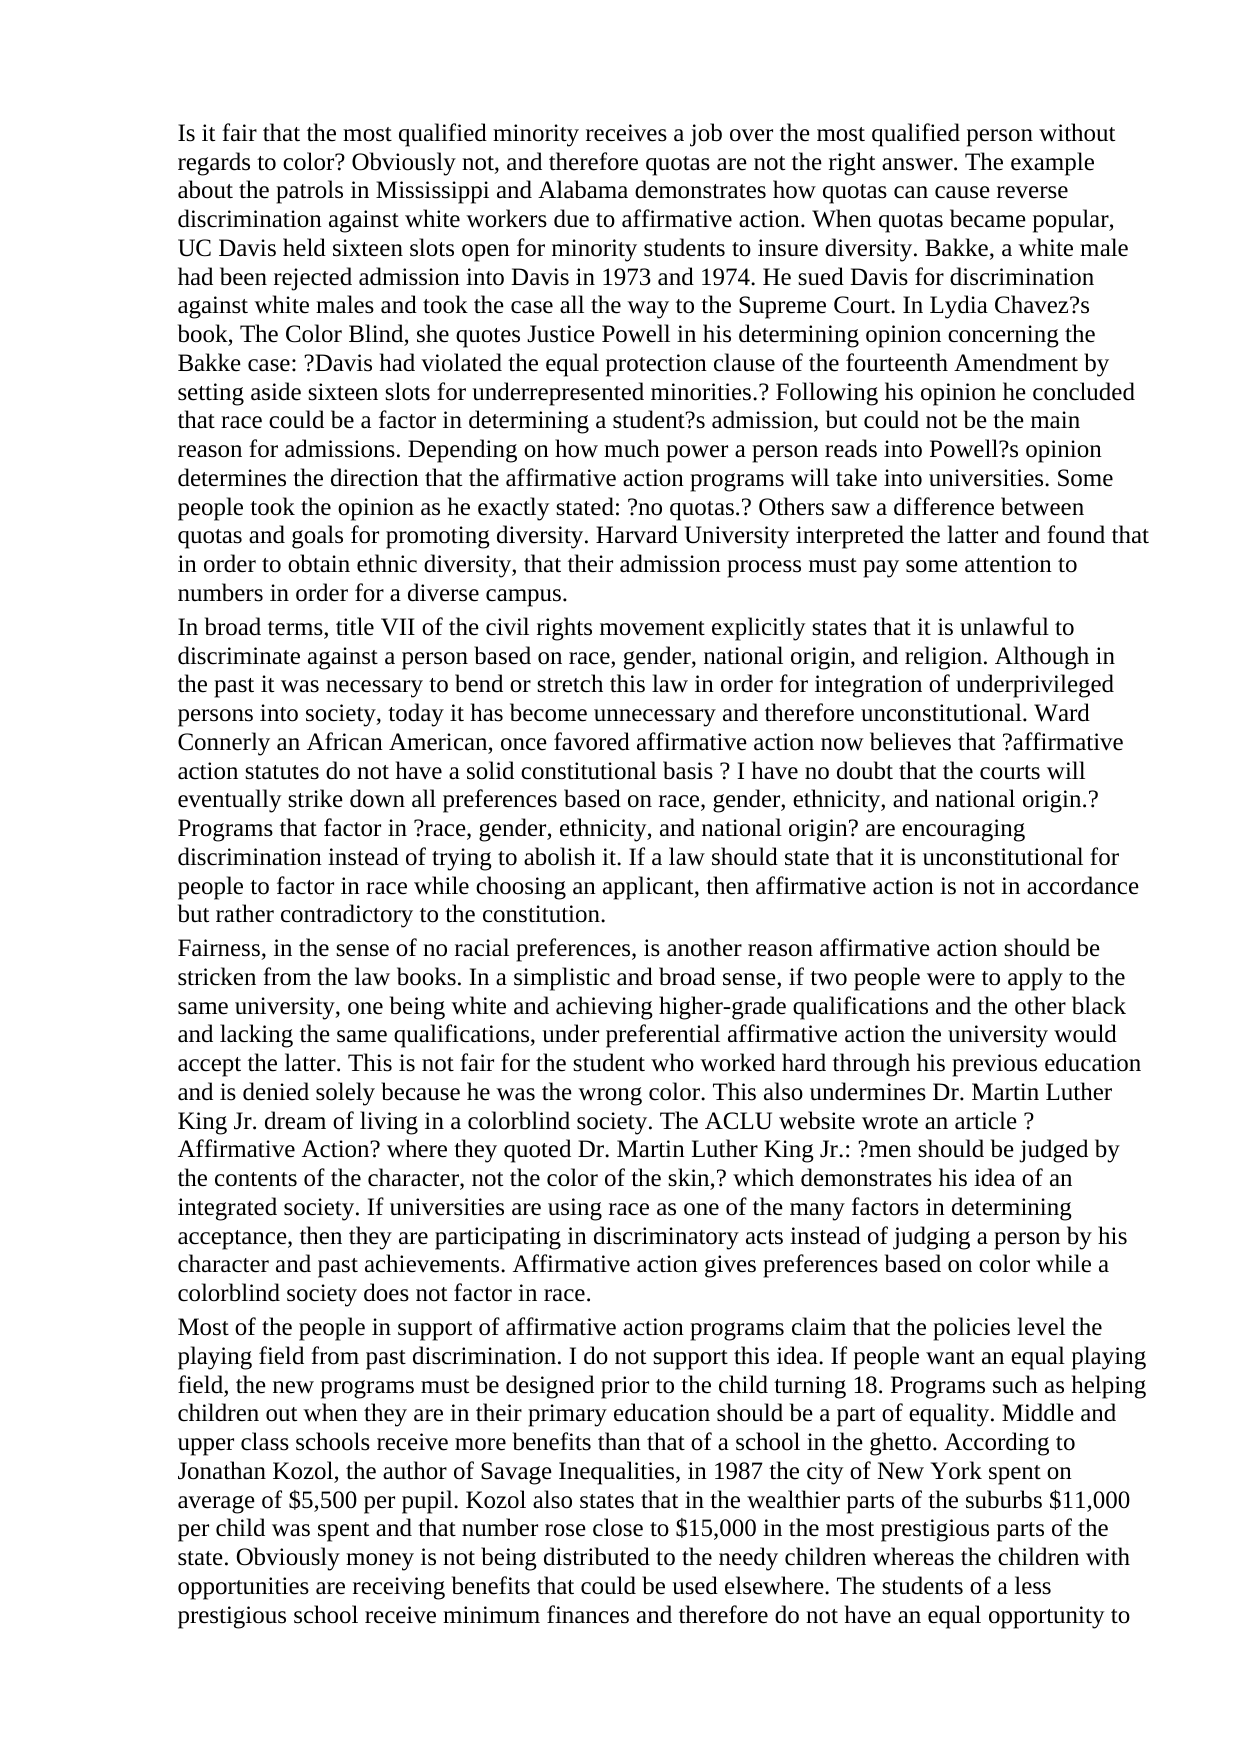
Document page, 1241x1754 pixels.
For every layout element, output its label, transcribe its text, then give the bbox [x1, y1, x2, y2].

text In broad terms, title VII of the civil rights movement explicitly states that it is unlawful to discriminate against a person based on race, gender, national origin, and religion. Although in the past it was necessary to bend or stretch this law in order for integration of underprivileged persons into society, today it has become unnecessary and therefore unconstitutional. Ward Connerly an African American, once favored affirmative action now believes that ?affirmative action statutes do not have a solid constitutional basis ? I have no doubt that the courts will eventually strike down all preferences based on race, gender, ethnicity, and national origin.? Programs that factor in ?race, gender, ethnicity, and national origin? are encouraging discrimination instead of trying to abolish it. If a law should state that it is unconstitutional for people to factor in race while choosing an applicant, then affirmative action is not in accordance but rather contradictory to the constitution. [177, 612, 1152, 928]
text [177, 1312, 1152, 1628]
text Fairness, in the sense of no racial preferences, is another reason affirmative action should be stricken from the law books. In a simplistic and broad sense, if two people were to apply to the same university, one being white and achieving higher-grade qualifications and the other black and lacking the same qualifications, under preferential affirmative action the university would accept the latter. This is not fair for the student who worked hard through his previous education and is denied solely because he was the wrong color. This also undermines Dr. Martin Luther King Jr. dream of living in a colorblind society. The ACLU website wrote an article ?Affirmative Action? where they quoted Dr. Martin Luther King Jr.: ?men should be judged by the contents of the character, not the color of the skin,? which demonstrates his idea of an integrated society. If universities are using race as one of the many factors in determining acceptance, then they are participating in discriminatory acts instead of judging a person by his character and past achievements. Affirmative action gives preferences based on color while a colorblind society does not factor in race. [177, 933, 1152, 1307]
text Is it fair that the most qualified minority receives a job over the most qualified person without regards to color? Obviously not, and therefore quotas are not the right answer. The example about the patrols in Mississippi and Alabama demonstrates how quotas can cause reverse discrimination against white workers due to affirmative action. When quotas became popular, UC Davis held sixteen slots open for minority students to insure diversity. Bakke, a white male had been rejected admission into Davis in 1973 and 1974. He sued Davis for discrimination against white males and took the case all the way to the Supreme Court. In Lydia Chavez?s book, The Color Blind, she quotes Justice Powell in his determining opinion concerning the Bakke case: ?Davis had violated the equal protection clause of the fourteenth Amendment by setting aside sixteen slots for underrepresented minorities.? Following his opinion he concluded that race could be a factor in determining a student?s admission, but could not be the main reason for admissions. Depending on how much power a person reads into Powell?s opinion determines the direction that the affirmative action programs will take into universities. Some people took the opinion as he exactly stated: ?no quotas.? Others saw a difference between quotas and goals for promoting diversity. Harvard University interpreted the latter and found that in order to obtain ethnic diversity, that their admission process must pay some attention to numbers in order for a diverse campus. [177, 118, 1152, 607]
